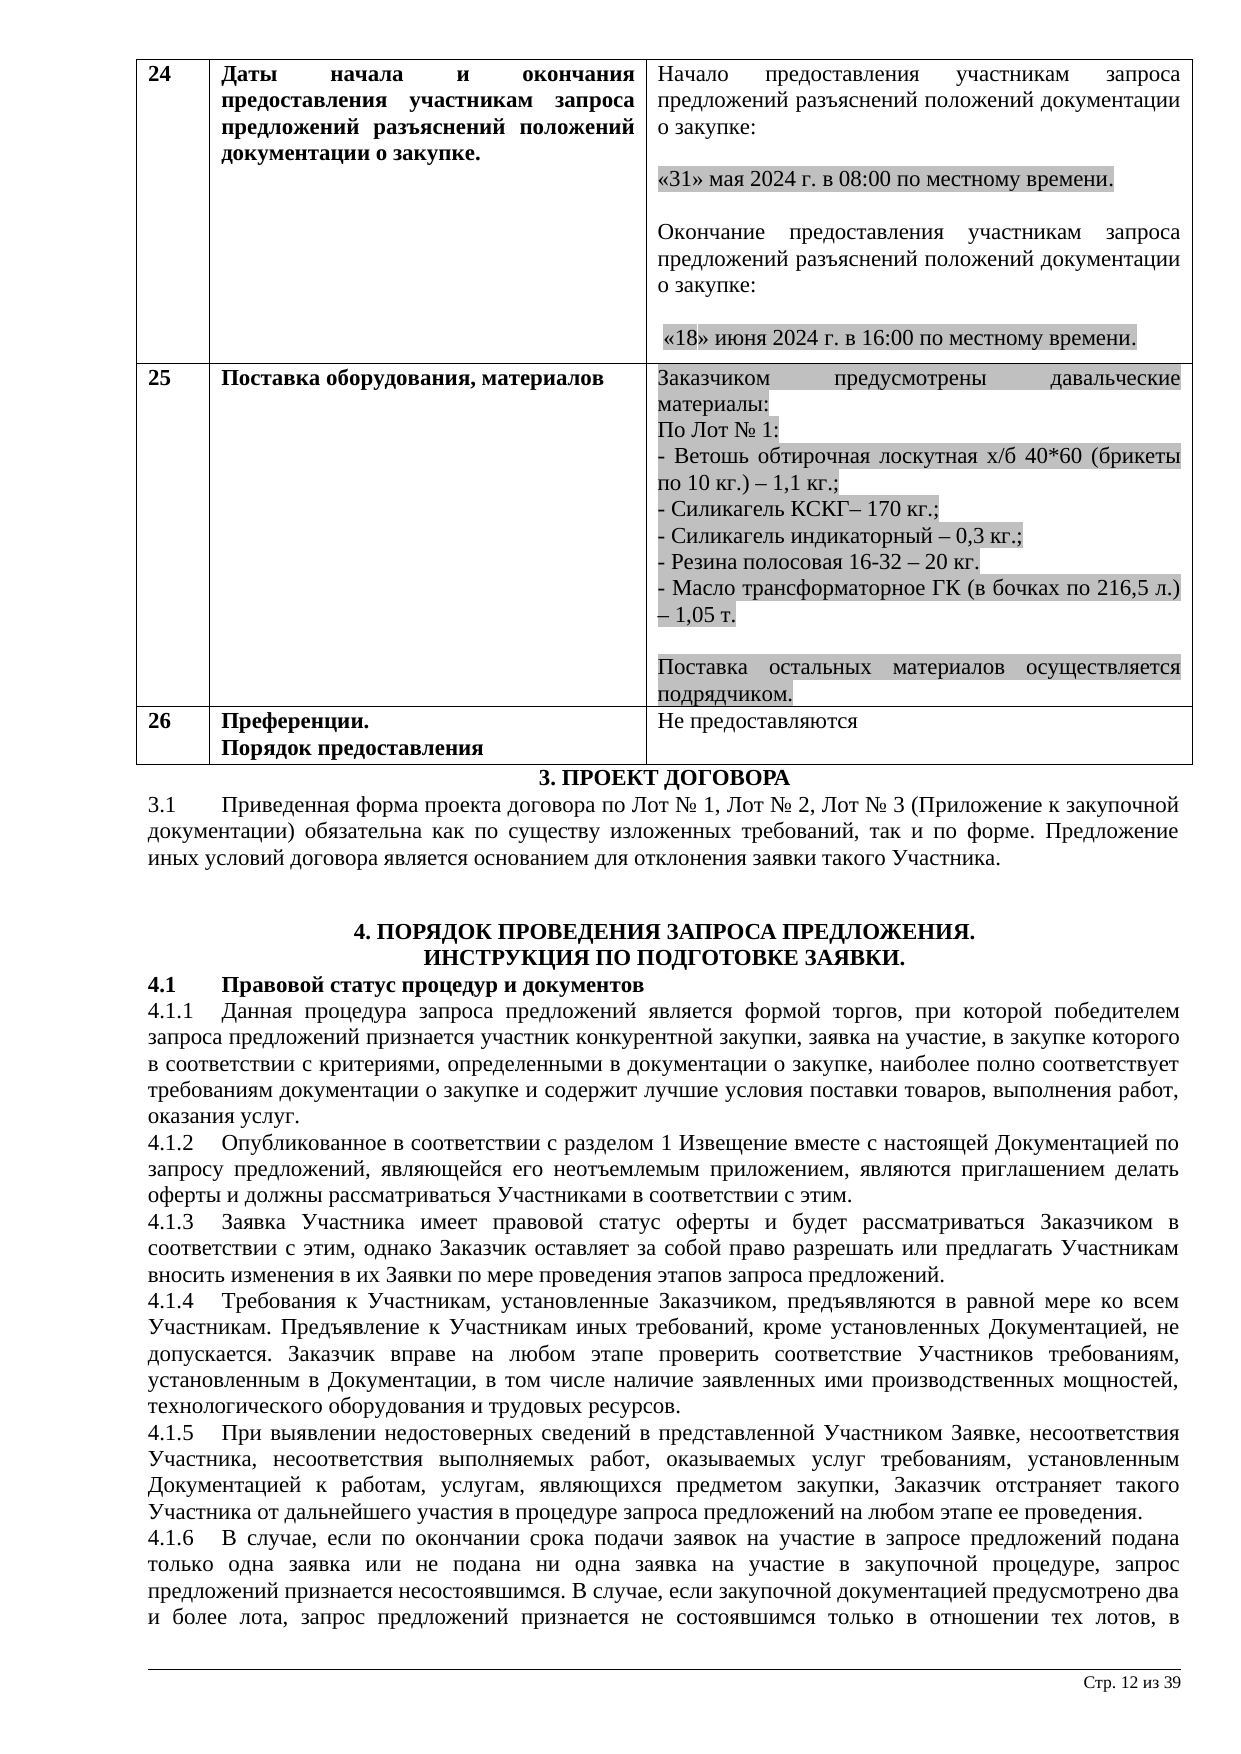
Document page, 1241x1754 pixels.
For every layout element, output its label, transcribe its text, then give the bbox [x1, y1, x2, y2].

list Требования к Участникам, установленные Заказчиком, предъявляются в равной мере ко всем Участникам. Предъявление к Участникам иных требований, кроме установленных Документацией, не допускается. Заказчик вправе на любом этапе проверить соответствие Участников требованиям, установленным в Документации, в том числе наличие заявленных ими производственных мощностей, технологического оборудования и трудовых ресурсов. [148, 1287, 1181, 1419]
table_cell 24 [137, 60, 209, 362]
table_cell Преференции. Порядок предоставления [210, 707, 646, 763]
subtitle 4. ПОРЯДОК ПРОВЕДЕНИЯ ЗАПРОСА ПРЕДЛОЖЕНИЯ. [148, 918, 1181, 944]
table_cell Даты начала и окончания предоставления участникам запроса предложений разъяснений положений документации о закупке. [210, 60, 646, 362]
subtitle 3. ПРОЕКТ ДОГОВОРА [148, 765, 1181, 791]
table_cell Начало предоставления участникам запроса предложений разъяснений положений документации о закупке: «31» мая 2024 г. в 08:00 по местному времени. Окончание предоставления участникам запроса предложений разъяснений положений документации о закупке: «18» июня 2024 г. в 16:00 по местному времени. [647, 60, 1192, 362]
subtitle ИНСТРУКЦИЯ ПО ПОДГОТОВКЕ ЗАЯВКИ. [148, 944, 1181, 971]
table_cell 25 [137, 364, 209, 706]
table_cell Поставка оборудования, материалов [210, 364, 646, 706]
table_cell Заказчиком предусмотрены давальческие материалы: По Лот № 1: - Ветошь обтирочная лоскутная х/б 40*60 (брикеты по 10 кг.) – 1,1 кг.; - Силикагель КСКГ– 170 кг.; - Силикагель индикаторный – 0,3 кг.; - Резина полосовая 16-32 – 20 кг. - Масло трансформаторное ГК (в бочках по 216,5 л.) – 1,05 т. Поставка остальных материалов осуществляется подрядчиком. [647, 364, 1192, 706]
list При выявлении недостоверных сведений в представленной Участником Заявке, несоответствия Участника, несоответствия выполняемых работ, оказываемых услуг требованиям, установленным Документацией к работам, услугам, являющихся предметом закупки, Заказчик отстраняет такого Участника от дальнейшего участия в процедуре запроса предложений на любом этапе ее проведения. [148, 1419, 1181, 1524]
text 3.1 Приведенная форма проекта договора по Лот № 1, Лот № 2, Лот № 3 (Приложение к закупочной документации) обязательна как по существу изложенных требований, так и по форме. Предложение иных условий договора является основанием для отклонения заявки такого Участника. [148, 791, 1181, 870]
list Опубликованное в соответствии с разделом 1 Извещение вместе с настоящей Документацией по запросу предложений, являющейся его неотъемлемым приложением, являются приглашением делать оферты и должны рассматриваться Участниками в соответствии с этим. [148, 1129, 1181, 1208]
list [148, 1524, 1181, 1629]
list Данная процедура запроса предложений является формой торгов, при которой победителем запроса предложений признается участник конкурентной закупки, заявка на участие, в закупке которого в соответствии с критериями, определенными в документации о закупке, наиболее полно соответствует требованиям документации о закупке и содержит лучшие условия поставки товаров, выполнения работ, оказания услуг. [148, 997, 1181, 1129]
table_cell Не предоставляются [647, 707, 1192, 763]
table_cell 26 [137, 707, 209, 763]
text 4.1 Правовой статус процедур и документов [148, 971, 1181, 997]
list Заявка Участника имеет правовой статус оферты и будет рассматриваться Заказчиком в соответствии с этим, однако Заказчик оставляет за собой право разрешать или предлагать Участникам вносить изменения в их Заявки по мере проведения этапов запроса предложений. [148, 1208, 1181, 1287]
